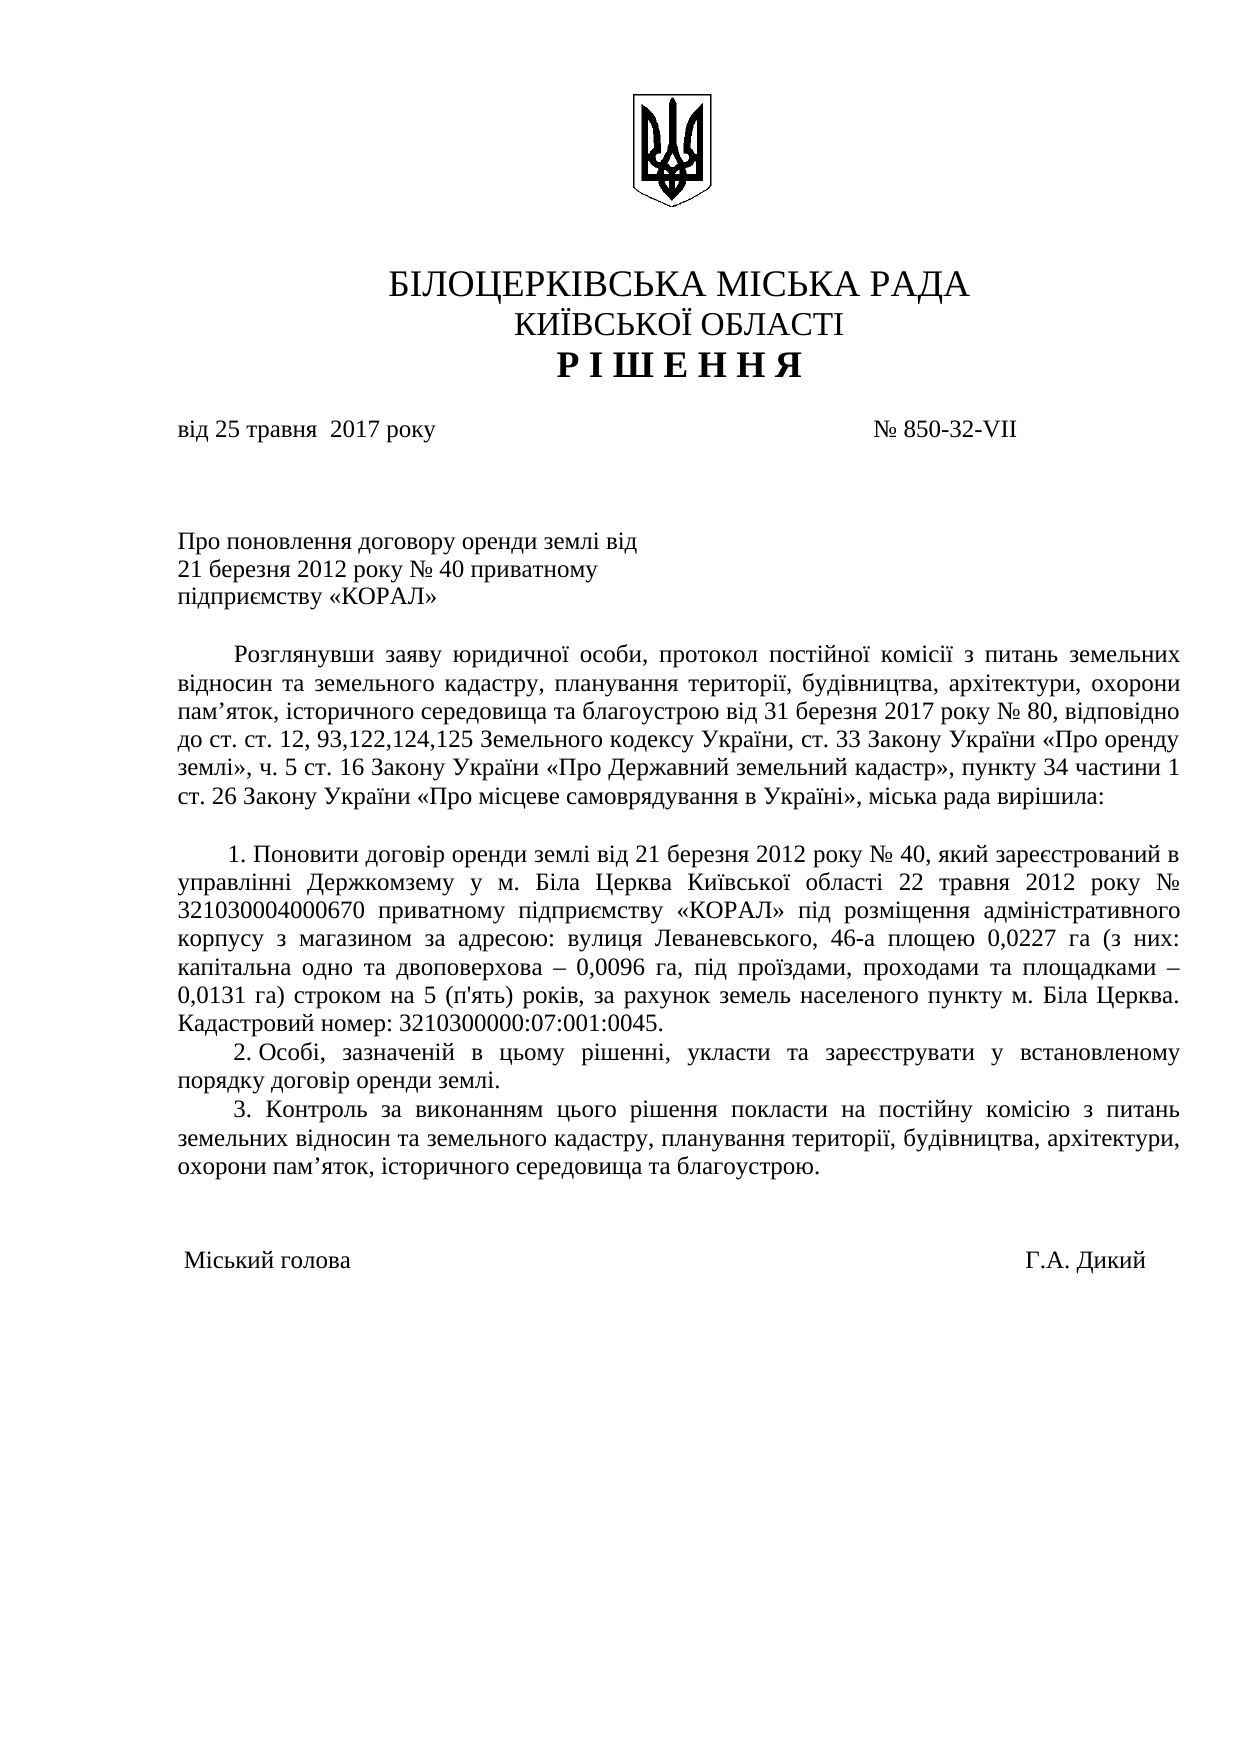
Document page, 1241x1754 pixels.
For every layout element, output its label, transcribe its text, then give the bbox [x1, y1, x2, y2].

text підприємству «КОРАЛ» [177, 582, 929, 610]
list Контроль за виконанням цього рішення покласти на постійну комісію з питань земельних відносин та земельного кадастру, планування території, будівництва, архітектури, охорони пам’яток, історичного середовища та благоустрою. [177, 1095, 1181, 1180]
text БІЛОЦЕРКІВСЬКА МІСЬКА РАДА [177, 261, 1181, 304]
text Р І Ш Е Н Н Я [177, 343, 1181, 386]
text Про поновлення договору оренди землі від [177, 527, 929, 555]
text 21 березня 2012 року № 40 приватному [177, 555, 929, 582]
text від 25 травня 2017 року № 850-32-VII [177, 414, 1181, 442]
text КИЇВСЬКОЇ ОБЛАСТІ [177, 304, 1181, 343]
text Розглянувши заяву юридичної особи, протокол постійної комісії з питань земельних відносин та земельного кадастру, планування території, будівництва, архітектури, охорони пам’яток, історичного середовища та благоустрою від 31 березня 2017 року № 80, відповідно до ст. ст. 12, 93,122,124,125 Земельного кодексу України, ст. 33 Закону України «Про оренду землі», ч. 5 ст. 16 Закону України «Про Державний земельний кадастр», пункту 34 частини 1 ст. 26 Закону України «Про місцеве самоврядування в Україні», міська рада вирішила: [177, 640, 1181, 809]
text Міський голова Г.А. Дикий [183, 1245, 1181, 1274]
list Особі, зазначеній в цьому рішенні, укласти та зареєструвати у встановленому порядку договір оренди землі. [177, 1039, 1181, 1094]
text 1. Поновити договір оренди землі від 21 березня 2012 року № 40, який зареєстрований в управлінні Держкомзему у м. Біла Церква Київської області 22 травня 2012 року № 321030004000670 приватному підприємству «КОРАЛ» під розміщення адміністративного корпусу з магазином за адресою: вулиця Леваневського, 46-а площею (з них: капітальна одно та двоповерхова – , під проїздами, проходами та площадками – ) строком на 5 (п'ять) років, за рахунок земель населеного пункту м. Біла Церква. Кадастровий номер: 3210300000:07:001:0045. [177, 839, 1181, 1037]
picture [627, 87, 721, 215]
